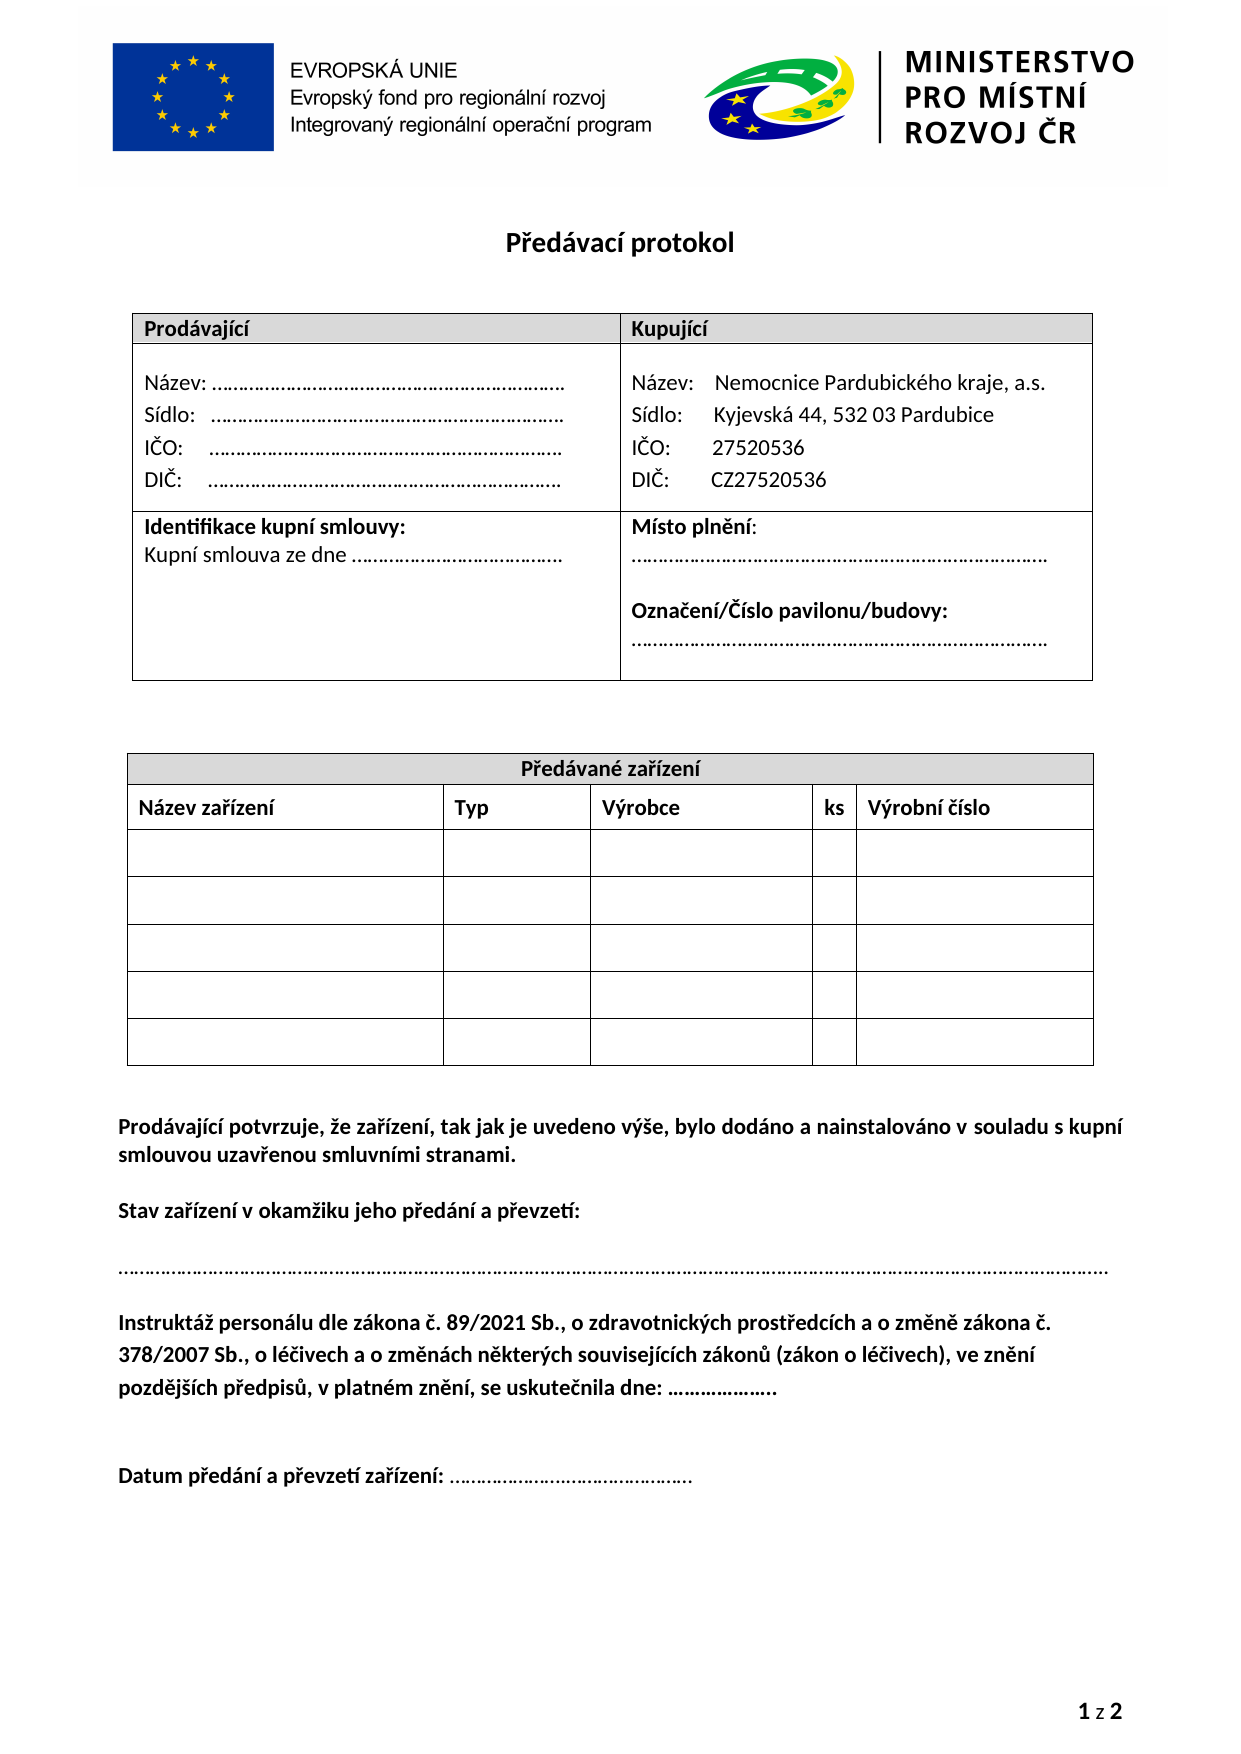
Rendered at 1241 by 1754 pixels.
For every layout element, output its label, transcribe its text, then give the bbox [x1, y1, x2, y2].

table_cell [813, 972, 856, 1018]
table_cell [444, 877, 590, 923]
table_cell Výrobní číslo [857, 785, 1093, 829]
table_cell [591, 877, 812, 923]
table_cell Typ [444, 785, 590, 829]
table_cell [857, 1019, 1093, 1065]
subtitle Předávací protokol [118, 224, 1122, 260]
table_cell [813, 1019, 856, 1065]
text Instruktáž personálu dle zákona č. 89/2021 Sb., o zdravotnických prostředcích a o změně zákona č. 378/2007 Sb., o léčivech a o změnách některých souvisejících zákonů (zákon o léčivech), ve znění pozdějších předpisů, v platném znění, se uskutečnila dne: ……………….. [118, 1308, 1122, 1401]
table_cell [813, 925, 856, 971]
table_cell [444, 830, 590, 876]
table_cell [857, 925, 1093, 971]
table_cell [857, 972, 1093, 1018]
table_cell [591, 1019, 812, 1065]
table_cell Název: Nemocnice Pardubického kraje, a.s. Sídlo: Kyjevská 44, 532 03 Pardubice IČO: 27520536 DIČ: CZ27520536 [621, 344, 1092, 511]
picture [77, 6, 1169, 187]
table_cell Místo plnění: ……………………………………………………………………. Označení/Číslo pavilonu/budovy: ……………………………………………………………………. [621, 512, 1092, 680]
table_header Předávané zařízení [128, 754, 1093, 784]
table_cell ks [813, 785, 856, 829]
table_header Prodávající [133, 314, 620, 342]
table_cell Výrobce [591, 785, 812, 829]
text Datum předání a převzetí zařízení: ………………….…………………… [118, 1461, 1122, 1489]
table_cell [813, 877, 856, 923]
table_cell [591, 972, 812, 1018]
table_cell [128, 925, 443, 971]
table_cell [813, 830, 856, 876]
table_cell [444, 925, 590, 971]
table_cell [857, 830, 1093, 876]
table_cell [857, 877, 1093, 923]
table_cell [128, 877, 443, 923]
table_cell Název zařízení [128, 785, 443, 829]
table_cell Identifikace kupní smlouvy: Kupní smlouva ze dne …………………………………. [133, 512, 620, 680]
text Prodávající potvrzuje, že zařízení, tak jak je uvedeno výše, bylo dodáno a nainstalováno v souladu s kupní smlouvou uzavřenou smluvními stranami. [118, 1112, 1122, 1168]
text Stav zařízení v okamžiku jeho předání a převzetí: [118, 1196, 1122, 1224]
table_cell [591, 925, 812, 971]
table_cell [591, 830, 812, 876]
table_cell [128, 830, 443, 876]
table_header Kupující [621, 314, 1092, 342]
table_cell Název: …………………………………………………………. Sídlo: …………………………………………………………. IČO: …………………………………………………………. DIČ: …………………………………………………………. [133, 344, 620, 511]
table_cell [444, 972, 590, 1018]
table_cell [128, 972, 443, 1018]
table_cell [128, 1019, 443, 1065]
table_cell [444, 1019, 590, 1065]
text …………………………………………………………………………………………………………………………………………………………………….. [118, 1252, 1122, 1280]
